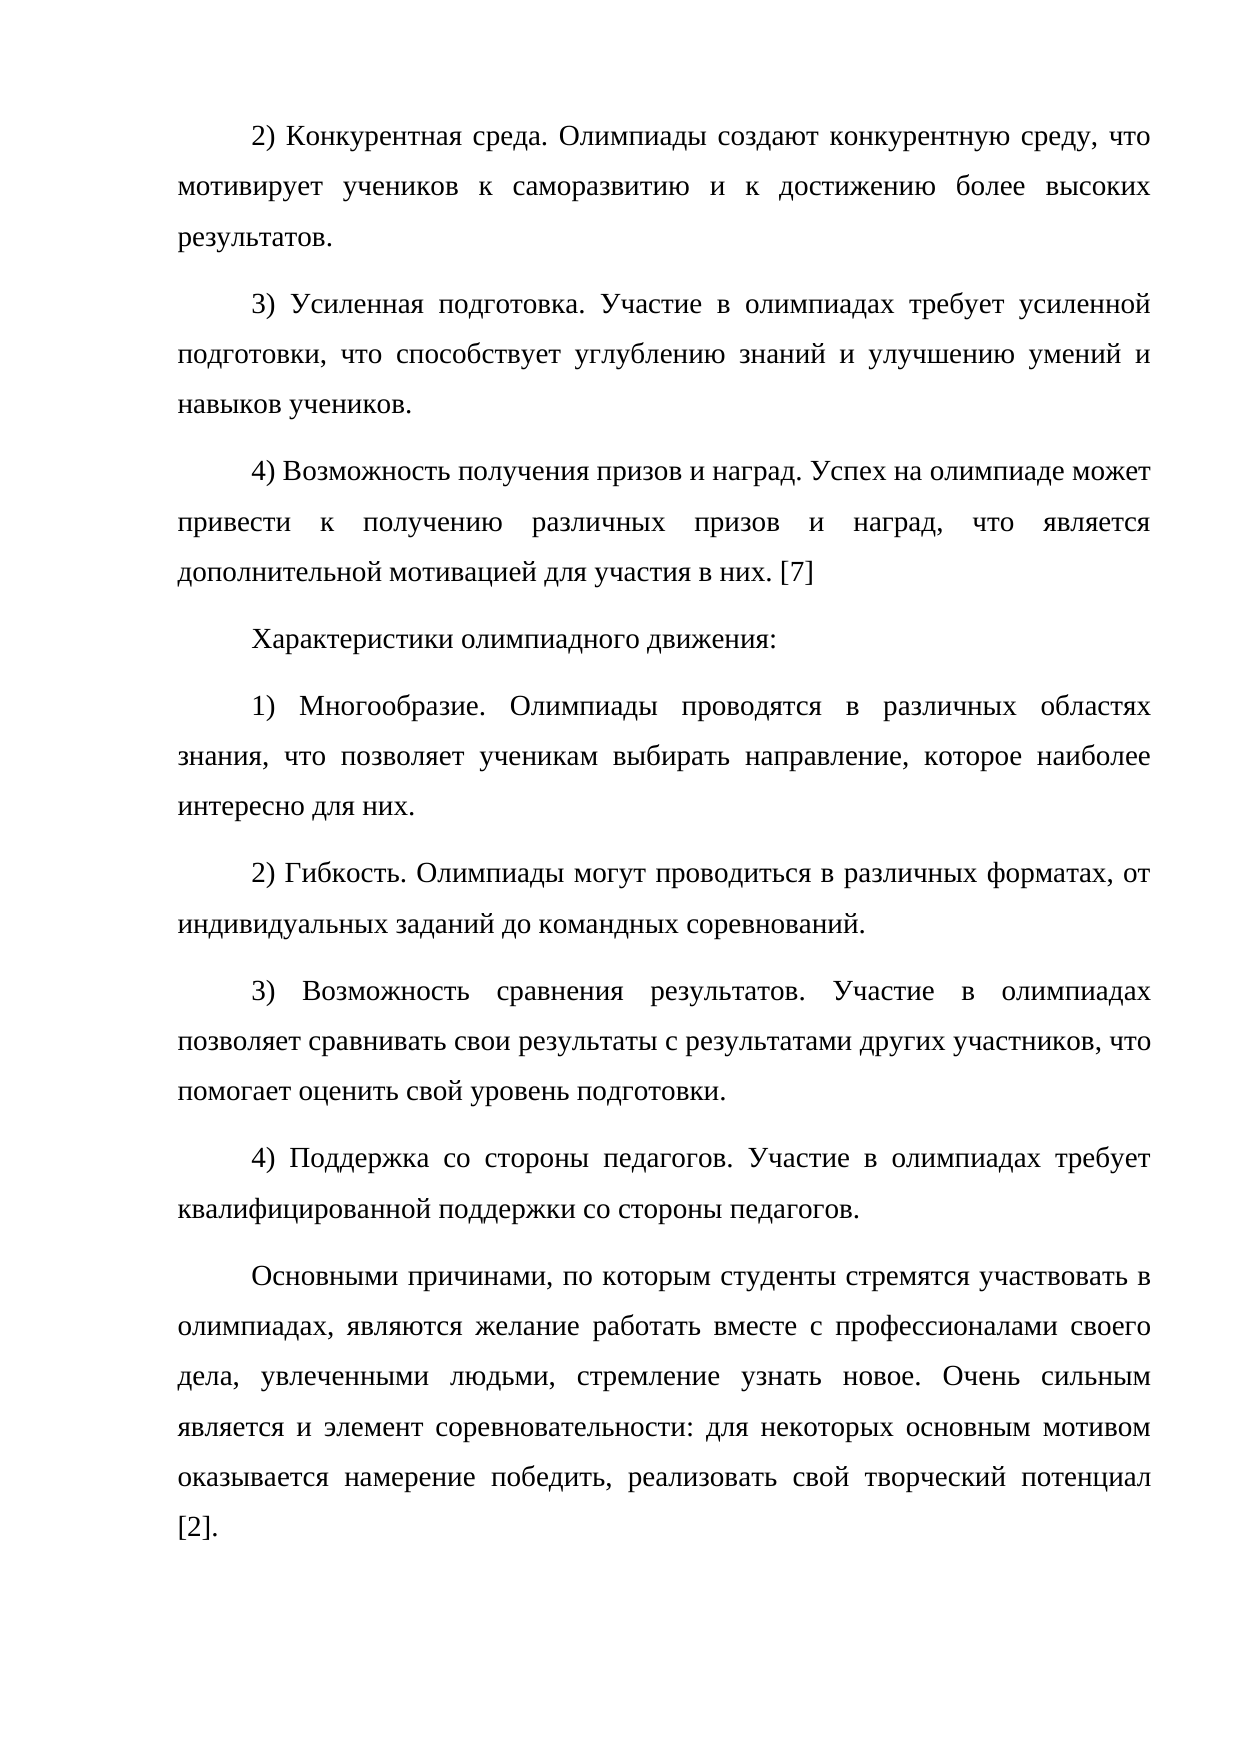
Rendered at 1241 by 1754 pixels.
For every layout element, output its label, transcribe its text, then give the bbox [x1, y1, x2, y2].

text 4) Возможность получения призов и наград. Успех на олимпиаде может привести к получению различных призов и наград, что является дополнительной мотивацией для участия в них. [7] [177, 453, 1152, 587]
text Основными причинами, по которым студенты стремятся участвовать в олимпиадах, являются желание работать вместе с профессионалами своего дела, увлеченными людьми, стремление узнать новое. Очень сильным является и элемент соревновательности: для некоторых основным мотивом оказывается намерение победить, реализовать свой творческий потенциал [2]. [177, 1258, 1152, 1543]
text 3) Возможность сравнения результатов. Участие в олимпиадах позволяет сравнивать свои результаты с результатами других участников, что помогает оценить свой уровень подготовки. [177, 973, 1152, 1107]
text 2) Гибкость. Олимпиады могут проводиться в различных форматах, от индивидуальных заданий до командных соревнований. [177, 856, 1152, 939]
text 3) Усиленная подготовка. Участие в олимпиадах требует усиленной подготовки, что способствует углублению знаний и улучшению умений и навыков учеников. [177, 286, 1152, 420]
text 4) Поддержка со стороны педагогов. Участие в олимпиадах требует квалифицированной поддержки со стороны педагогов. [177, 1140, 1152, 1224]
text 2) Конкурентная среда. Олимпиады создают конкурентную среду, что мотивирует учеников к саморазвитию и к достижению более высоких результатов. [177, 118, 1152, 252]
text Характеристики олимпиадного движения: [177, 621, 1152, 654]
text 1) Многообразие. Олимпиады проводятся в различных областях знания, что позволяет ученикам выбирать направление, которое наиболее интересно для них. [177, 688, 1152, 822]
